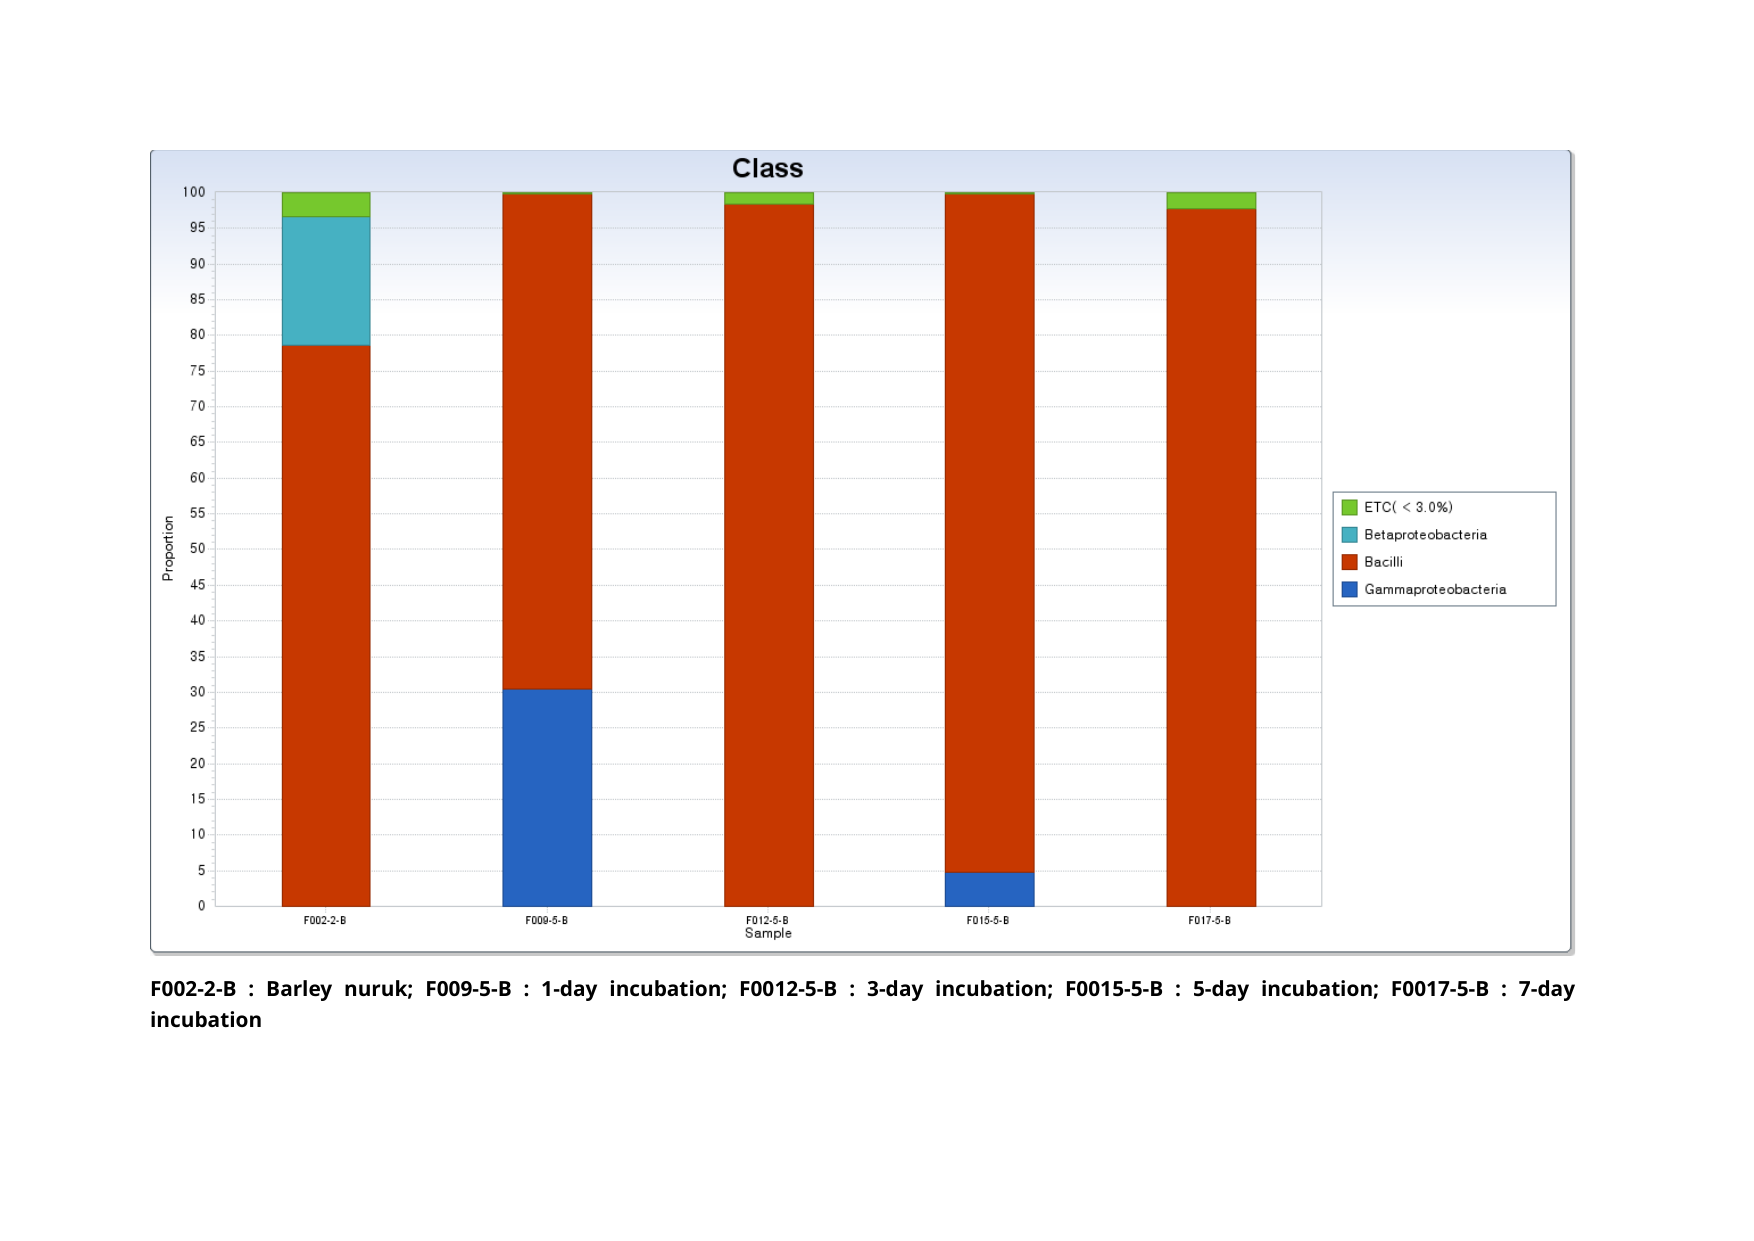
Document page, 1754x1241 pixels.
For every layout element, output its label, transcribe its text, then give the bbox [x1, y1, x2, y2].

picture [150, 150, 1575, 956]
text F002-2-B : Barley nuruk; F009-5-B : 1-day incubation; F0012-5-B : 3-day incubation; F0015-5-B : 5-day incubation; F0017-5-B : 7-day incubation [150, 974, 1577, 1033]
